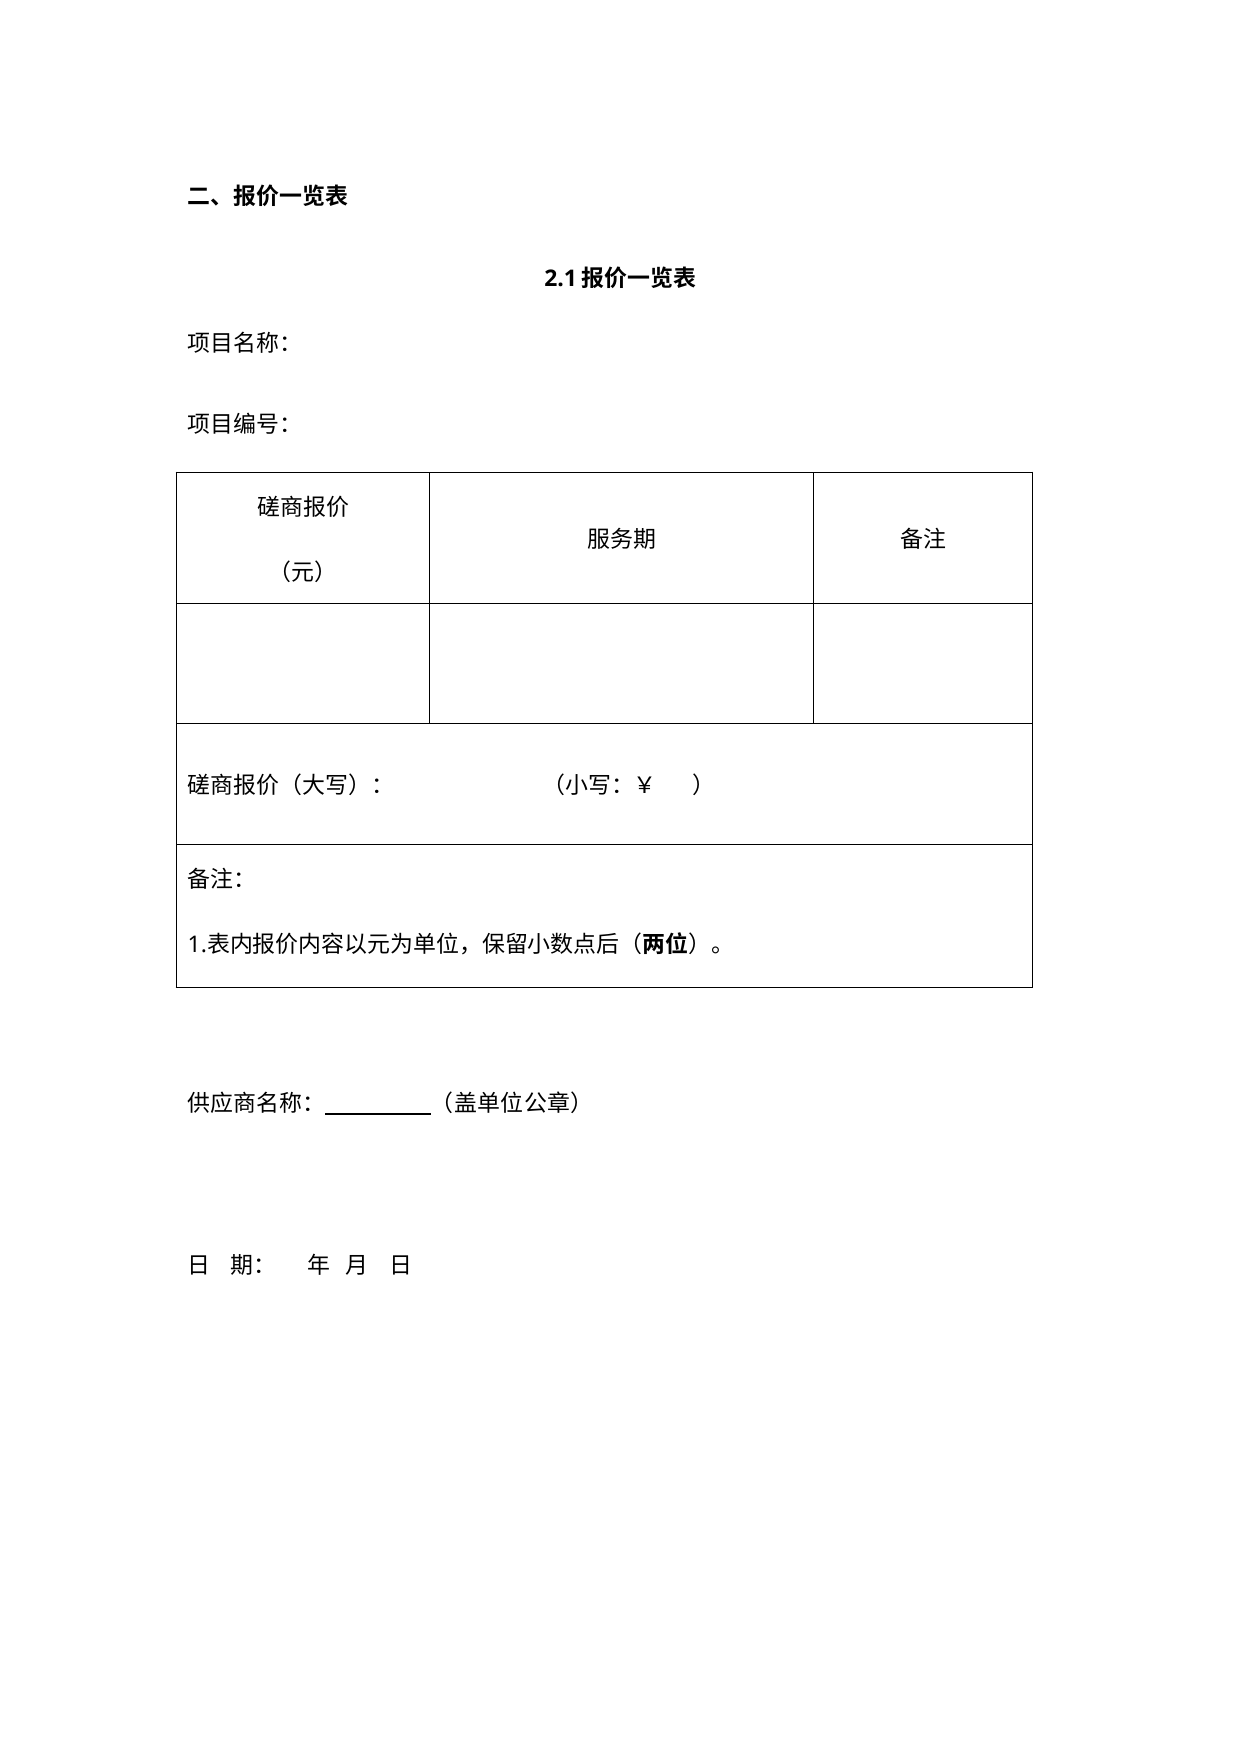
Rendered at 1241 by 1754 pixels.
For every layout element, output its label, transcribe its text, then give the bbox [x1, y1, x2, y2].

text 项目名称： [187, 308, 1053, 373]
text 二、报价一览表 [187, 162, 1053, 227]
text 日 期： 年 月 日 [187, 1231, 996, 1296]
text 供应商名称： （盖单位公章） [187, 1069, 996, 1134]
table_cell [814, 604, 1032, 723]
text 2.1报价一览表 [187, 243, 1053, 308]
table_cell 磋商报价（大写）： （小写：￥ ） [177, 724, 1032, 843]
table_header 服务期 [430, 473, 813, 603]
table_cell [177, 604, 429, 723]
table_header 磋商报价 （元） [177, 473, 429, 603]
text 项目编号： [187, 390, 1053, 455]
table_cell 备注： 1.表内报价内容以元为单位，保留小数点后（两位）。 [177, 845, 1032, 987]
table_cell [430, 604, 813, 723]
table_header 备注 [814, 473, 1032, 603]
